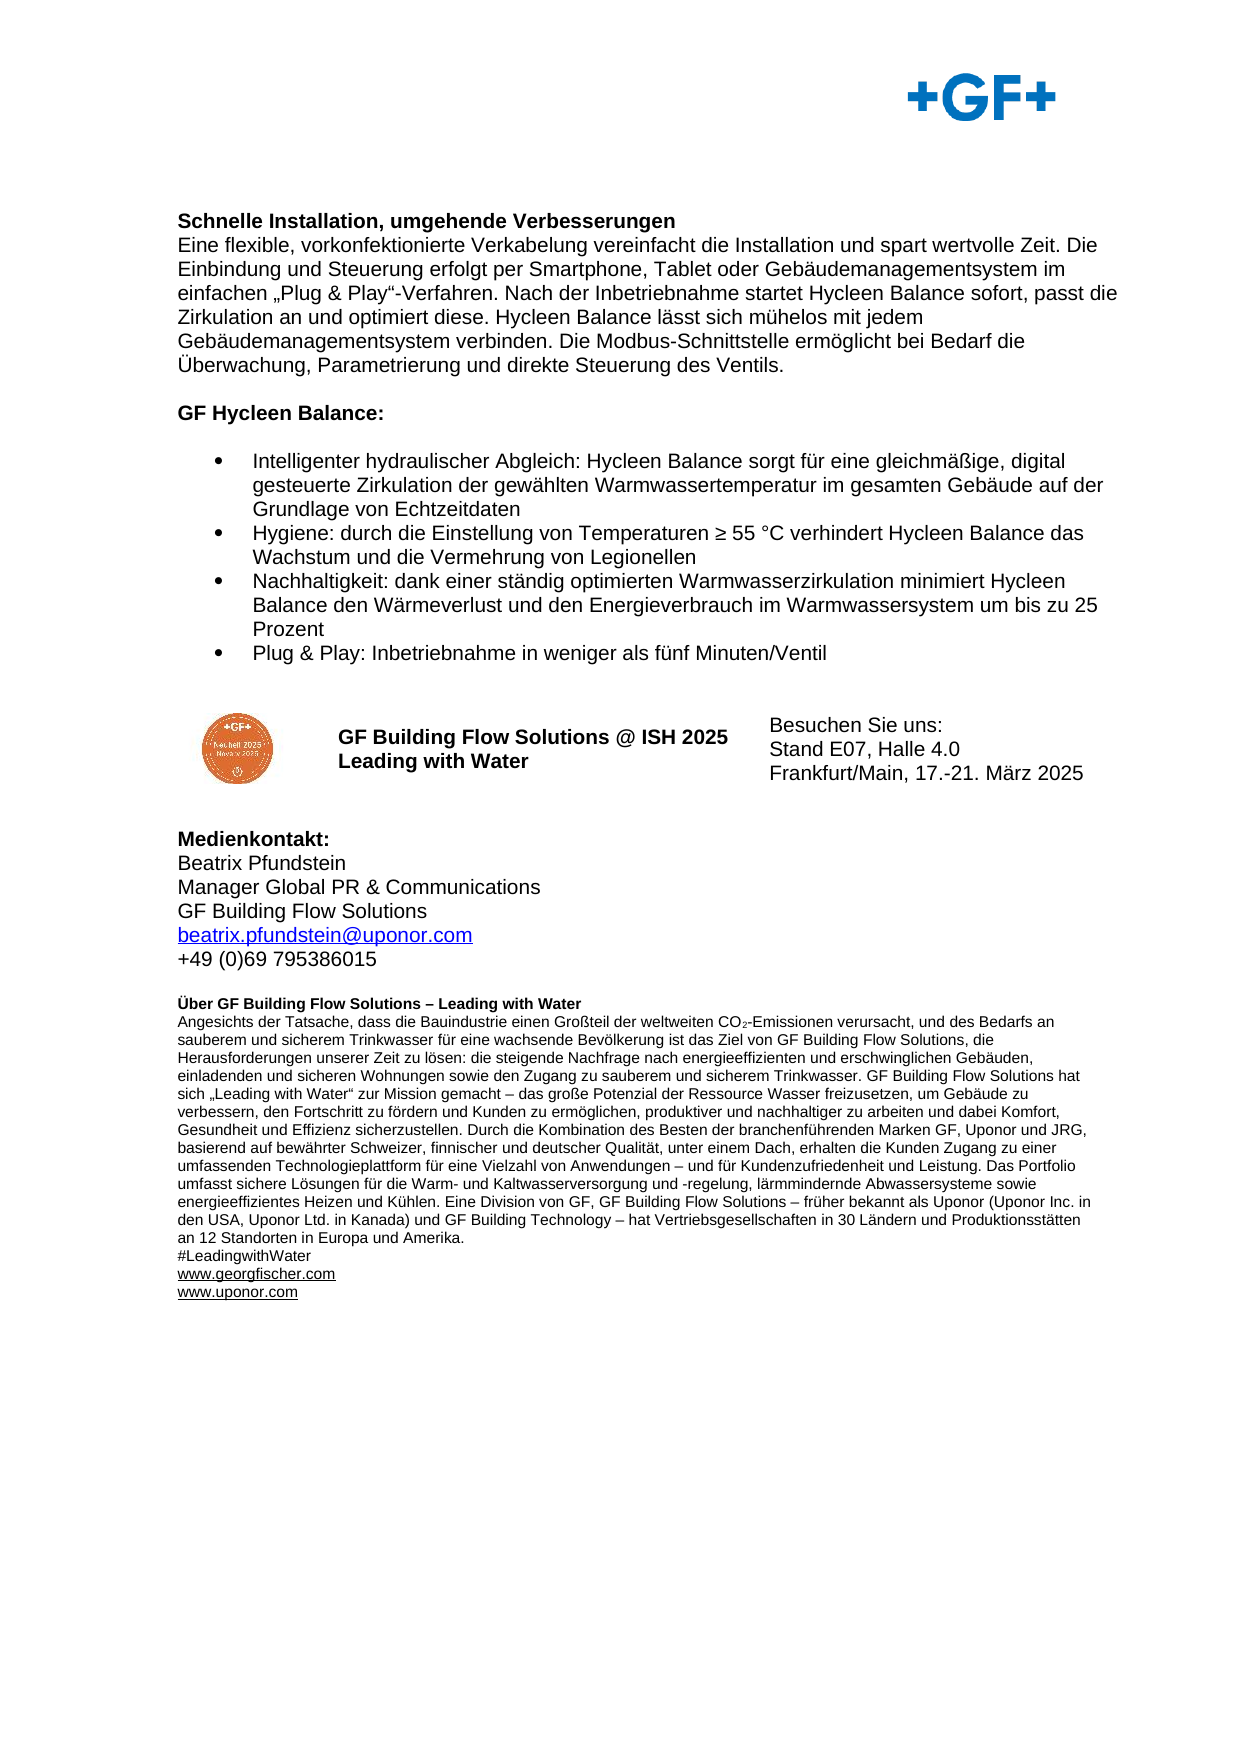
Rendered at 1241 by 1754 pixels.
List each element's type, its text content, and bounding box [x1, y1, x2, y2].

text +49 (0)69 795386015 [177, 946, 1092, 970]
text beatrix.pfundstein@uponor.com [177, 922, 1092, 946]
picture [188, 713, 286, 784]
text Über GF Building Flow Solutions – Leading with Water [177, 994, 1092, 1012]
text #LeadingwithWater​ [177, 1247, 1092, 1265]
picture [907, 73, 1056, 121]
text Beatrix Pfundstein [177, 851, 1092, 874]
text Manager Global PR & Communications [177, 874, 1092, 898]
text GF Building Flow Solutions [177, 898, 1092, 922]
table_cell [177, 209, 1122, 827]
text Medienkontakt: [177, 827, 1092, 851]
text Angesichts der Tatsache, dass die Bauindustrie einen Großteil der weltweiten CO2-Emissionen verursacht, und des Bedarfs an sauberem und sicherem Trinkwasser für eine wachsende Bevölkerung ist das Ziel von GF Building Flow Solutions, die Herausforderungen unserer Zeit zu lösen: die steigende Nachfrage nach energieeffizienten und erschwinglichen Gebäuden, einladenden und sicheren Wohnungen sowie den Zugang zu sauberem und sicherem Trinkwasser. GF Building Flow Solutions hat sich „Leading with Water“ zur Mission gemacht – das große Potenzial der Ressource Wasser freizusetzen, um Gebäude zu verbessern, den Fortschritt zu fördern und Kunden zu ermöglichen, produktiver und nachhaltiger zu arbeiten und dabei Komfort, Gesundheit und Effizienz sicherzustellen. Durch die Kombination des Besten der branchenführenden Marken GF, Uponor und JRG, basierend auf bewährter Schweizer, finnischer und deutscher Qualität, unter einem Dach, erhalten die Kunden Zugang zu einer umfassenden Technologieplattform für eine Vielzahl von Anwendungen – und für Kundenzufriedenheit und Leistung. Das Portfolio umfasst sichere Lösungen für die Warm- und Kaltwasserversorgung und -regelung, lärmmindernde Abwassersysteme sowie energieeffizientes Heizen und Kühlen. Eine Division von GF, GF Building Flow Solutions – früher bekannt als Uponor (Uponor Inc. in den USA, Uponor Ltd. in Kanada) und GF Building Technology – hat Vertriebsgesellschaften in 30 Ländern und Produktionsstätten an 12 Standorten in Europa und Amerika. [177, 1012, 1092, 1247]
